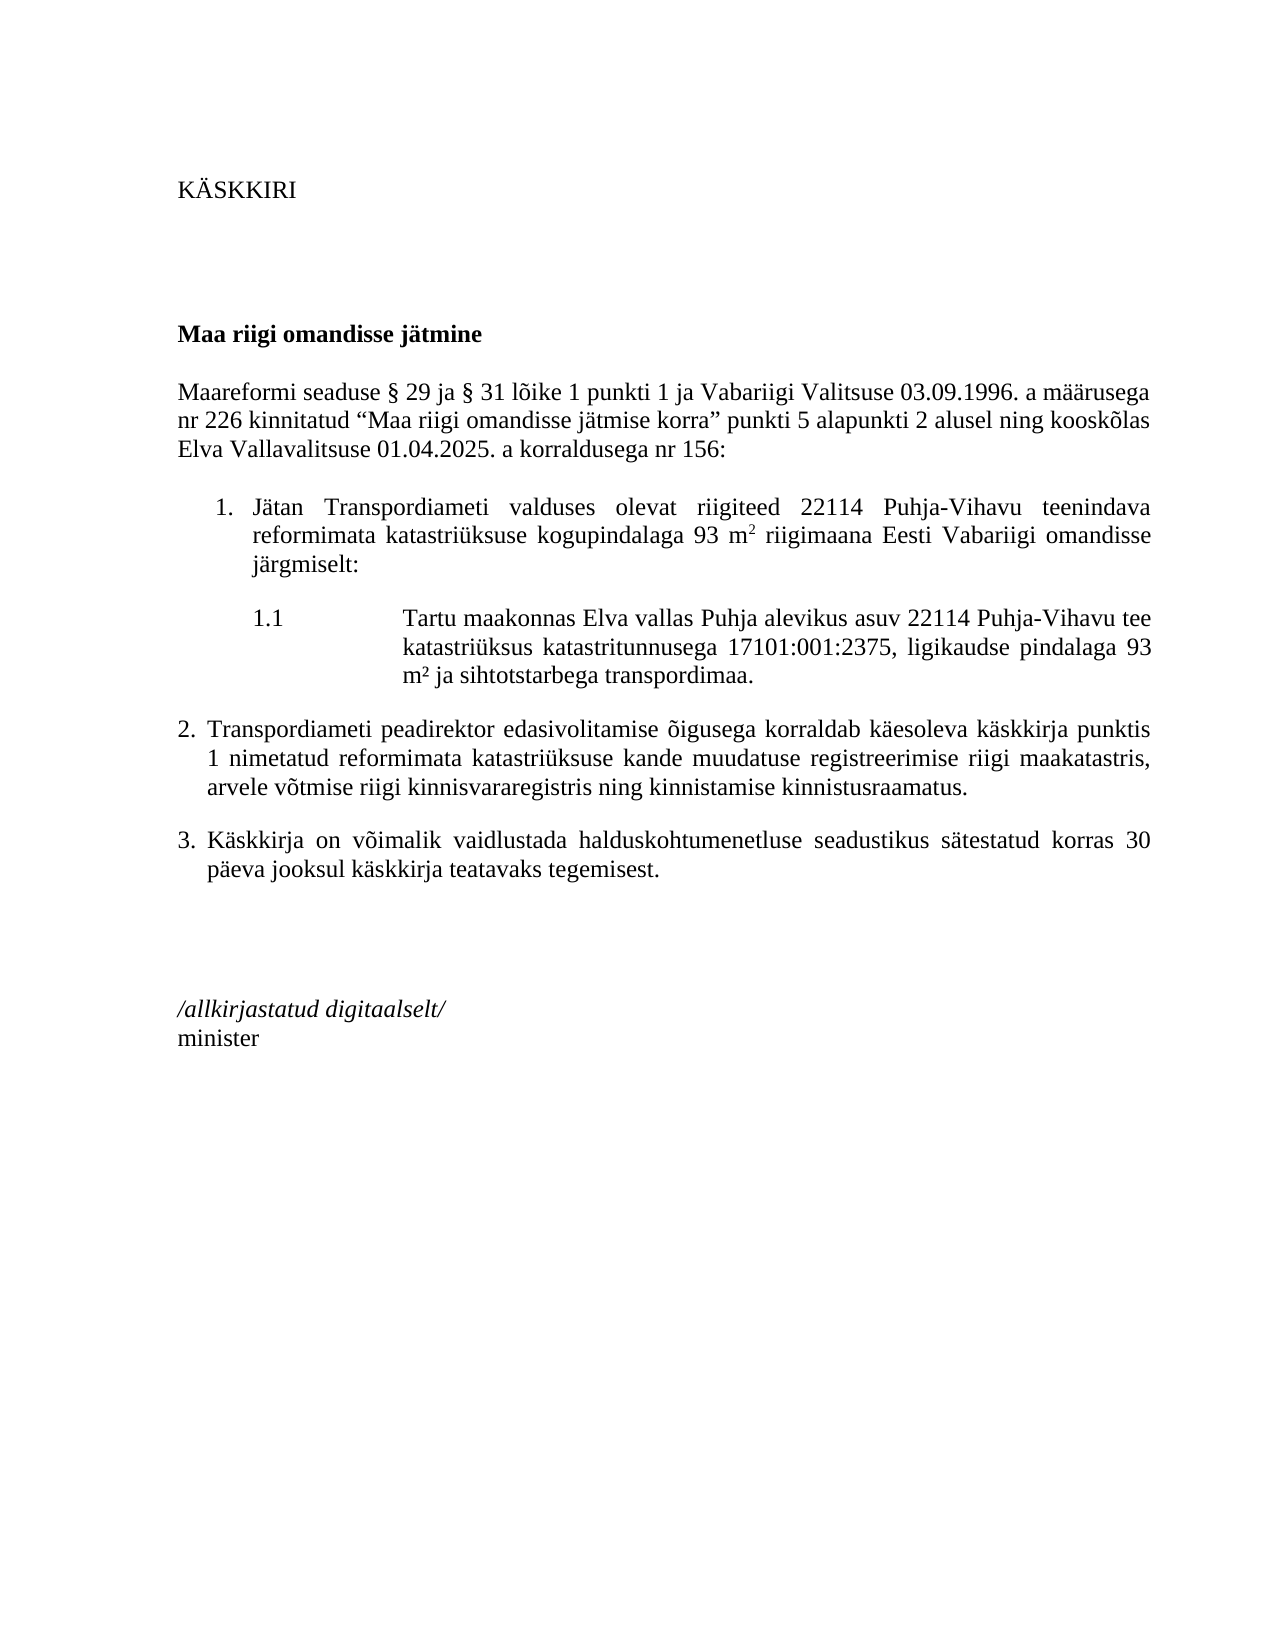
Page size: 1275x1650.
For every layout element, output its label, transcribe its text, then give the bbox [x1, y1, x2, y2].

list Transpordiameti peadirektor edasivolitamise õigusega korraldab käesoleva käskkirja punktis 1 nimetatud reformimata katastriüksuse kande muudatuse registreerimise riigi maakatastris, arvele võtmise riigi kinnisvararegistris ning kinnistamise kinnistusraamatus. [177, 714, 1152, 801]
text Maa riigi omandisse jätmine [177, 319, 1152, 348]
list Tartu maakonnas Elva vallas Puhja alevikus asuv 22114 Puhja-Vihavu tee katastriüksus katastritunnusega 17101:001:2375, ligikaudse pindalaga 93 m² ja sihtotstarbega transpordimaa. [252, 603, 1152, 689]
text minister [177, 1023, 1152, 1052]
subtitle KÄSKKIRI [177, 176, 1152, 204]
text Maareformi seaduse § 29 ja § 31 lõike 1 punkti 1 ja Vabariigi Valitsuse 03.09.1996. a määrusega nr 226 kinnitatud “Maa riigi omandisse jätmise korra” punkti 5 alapunkti 2 alusel ning kooskõlas Elva Vallavalitsuse 01.04.2025. a korraldusega nr 156: [177, 377, 1152, 463]
text /allkirjastatud digitaalselt/ [177, 994, 1152, 1023]
list Jätan Transpordiameti valduses olevat riigiteed 22114 Puhja-Vihavu teenindava reformimata katastriüksuse kogupindalaga 93 m2 riigimaana Eesti Vabariigi omandisse järgmiselt: [215, 492, 1152, 578]
list Käskkirja on võimalik vaidlustada halduskohtumenetluse seadustikus sätestatud korras 30 päeva jooksul käskkirja teatavaks tegemisest. [177, 826, 1152, 883]
